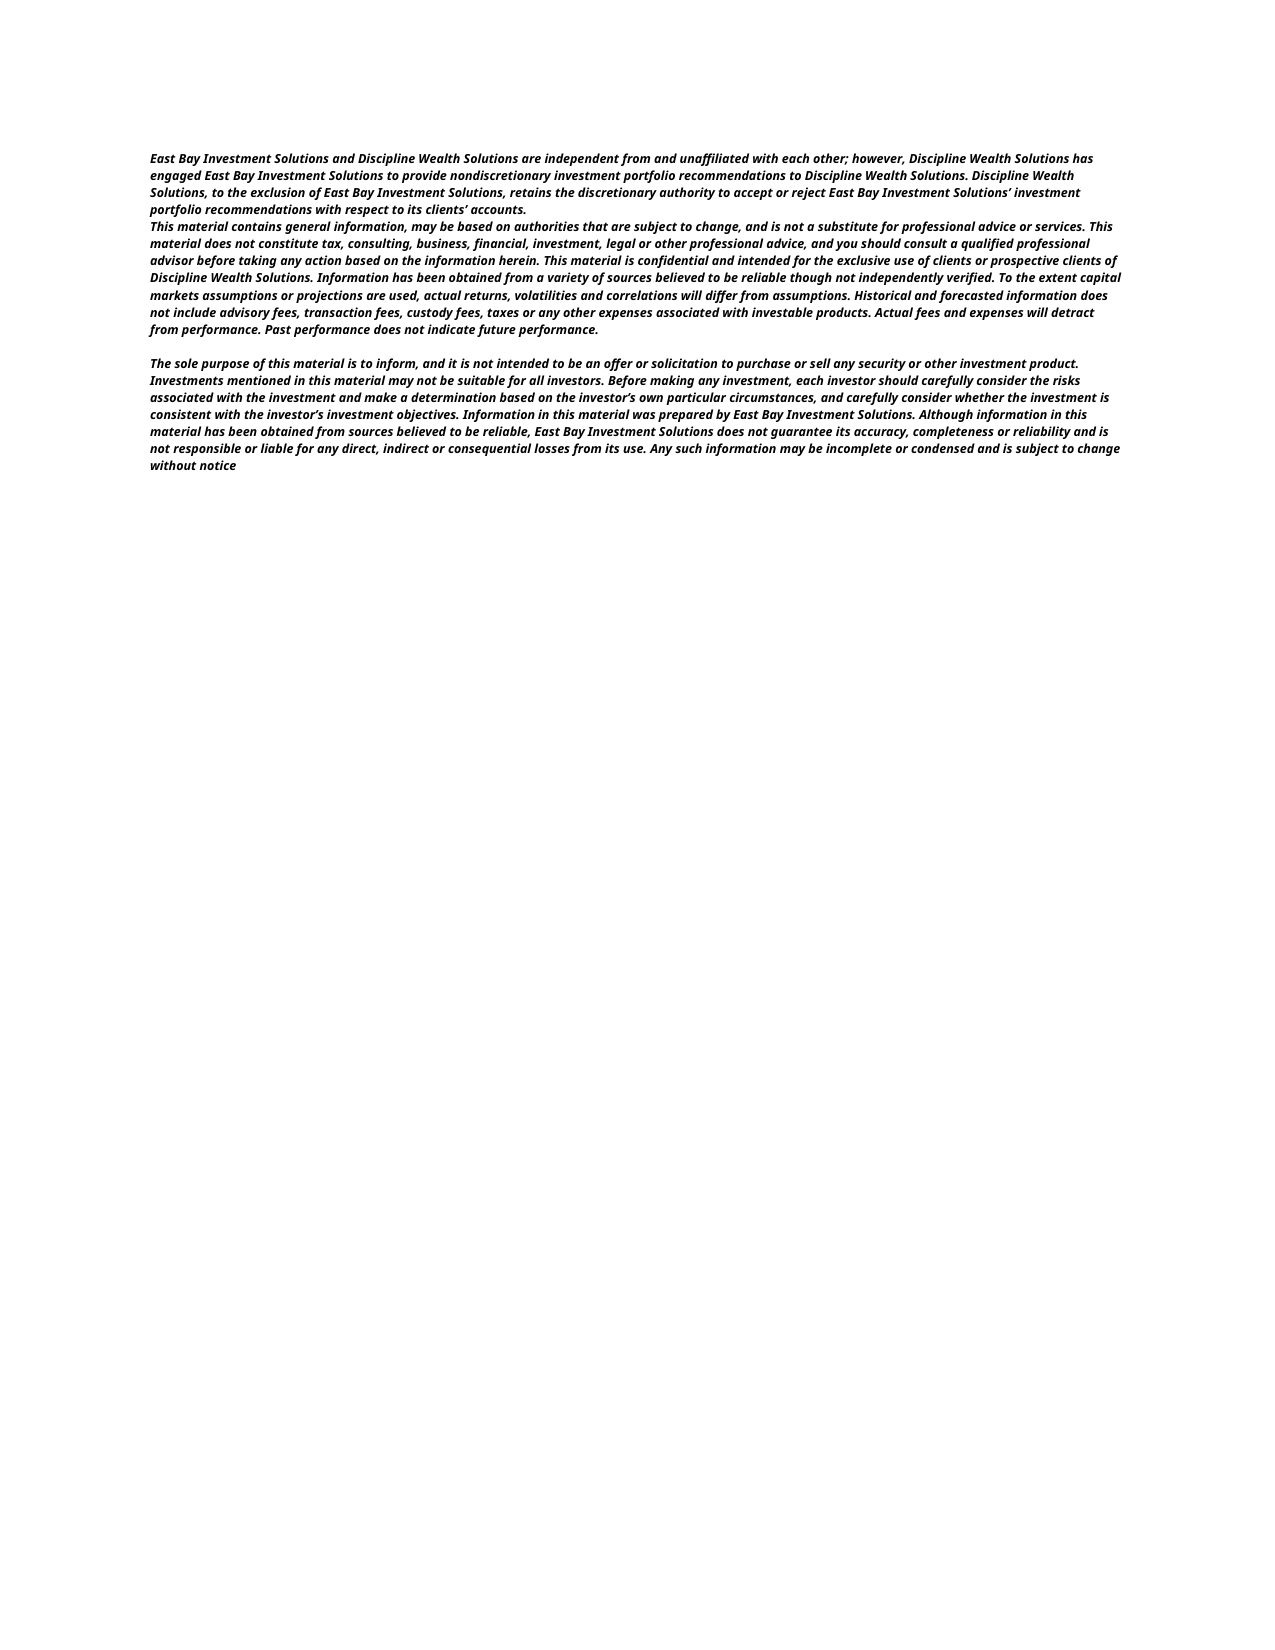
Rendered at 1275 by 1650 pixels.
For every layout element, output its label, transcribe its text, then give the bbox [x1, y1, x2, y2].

text East Bay Investment Solutions and Discipline Wealth Solutions are independent from and unaffiliated with each other; however, Discipline Wealth Solutions has engaged East Bay Investment Solutions to provide nondiscretionary investment portfolio recommendations to Discipline Wealth Solutions. Discipline Wealth Solutions, to the exclusion of East Bay Investment Solutions, retains the discretionary authority to accept or reject East Bay Investment Solutions’ investment portfolio recommendations with respect to its clients’ accounts. [150, 150, 1125, 218]
text The sole purpose of this material is to inform, and it is not intended to be an offer or solicitation to purchase or sell any security or other investment product. Investments mentioned in this material may not be suitable for all investors. Before making any investment, each investor should carefully consider the risks associated with the investment and make a determination based on the investor’s own particular circumstances, and carefully consider whether the investment is consistent with the investor’s investment objectives. Information in this material was prepared by East Bay Investment Solutions. Although information in this material has been obtained from sources believed to be reliable, East Bay Investment Solutions does not guarantee its accuracy, completeness or reliability and is not responsible or liable for any direct, indirect or consequential losses from its use. Any such information may be incomplete or condensed and is subject to change without notice [150, 355, 1125, 474]
text This material contains general information, may be based on authorities that are subject to change, and is not a substitute for professional advice or services. This material does not constitute tax, consulting, business, financial, investment, legal or other professional advice, and you should consult a qualified professional advisor before taking any action based on the information herein. This material is confidential and intended for the exclusive use of clients or prospective clients of Discipline Wealth Solutions. Information has been obtained from a variety of sources believed to be reliable though not independently verified. To the extent capital markets assumptions or projections are used, actual returns, volatilities and correlations will differ from assumptions. Historical and forecasted information does not include advisory fees, transaction fees, custody fees, taxes or any other expenses associated with investable products. Actual fees and expenses will detract from performance. Past performance does not indicate future performance. [150, 218, 1125, 338]
